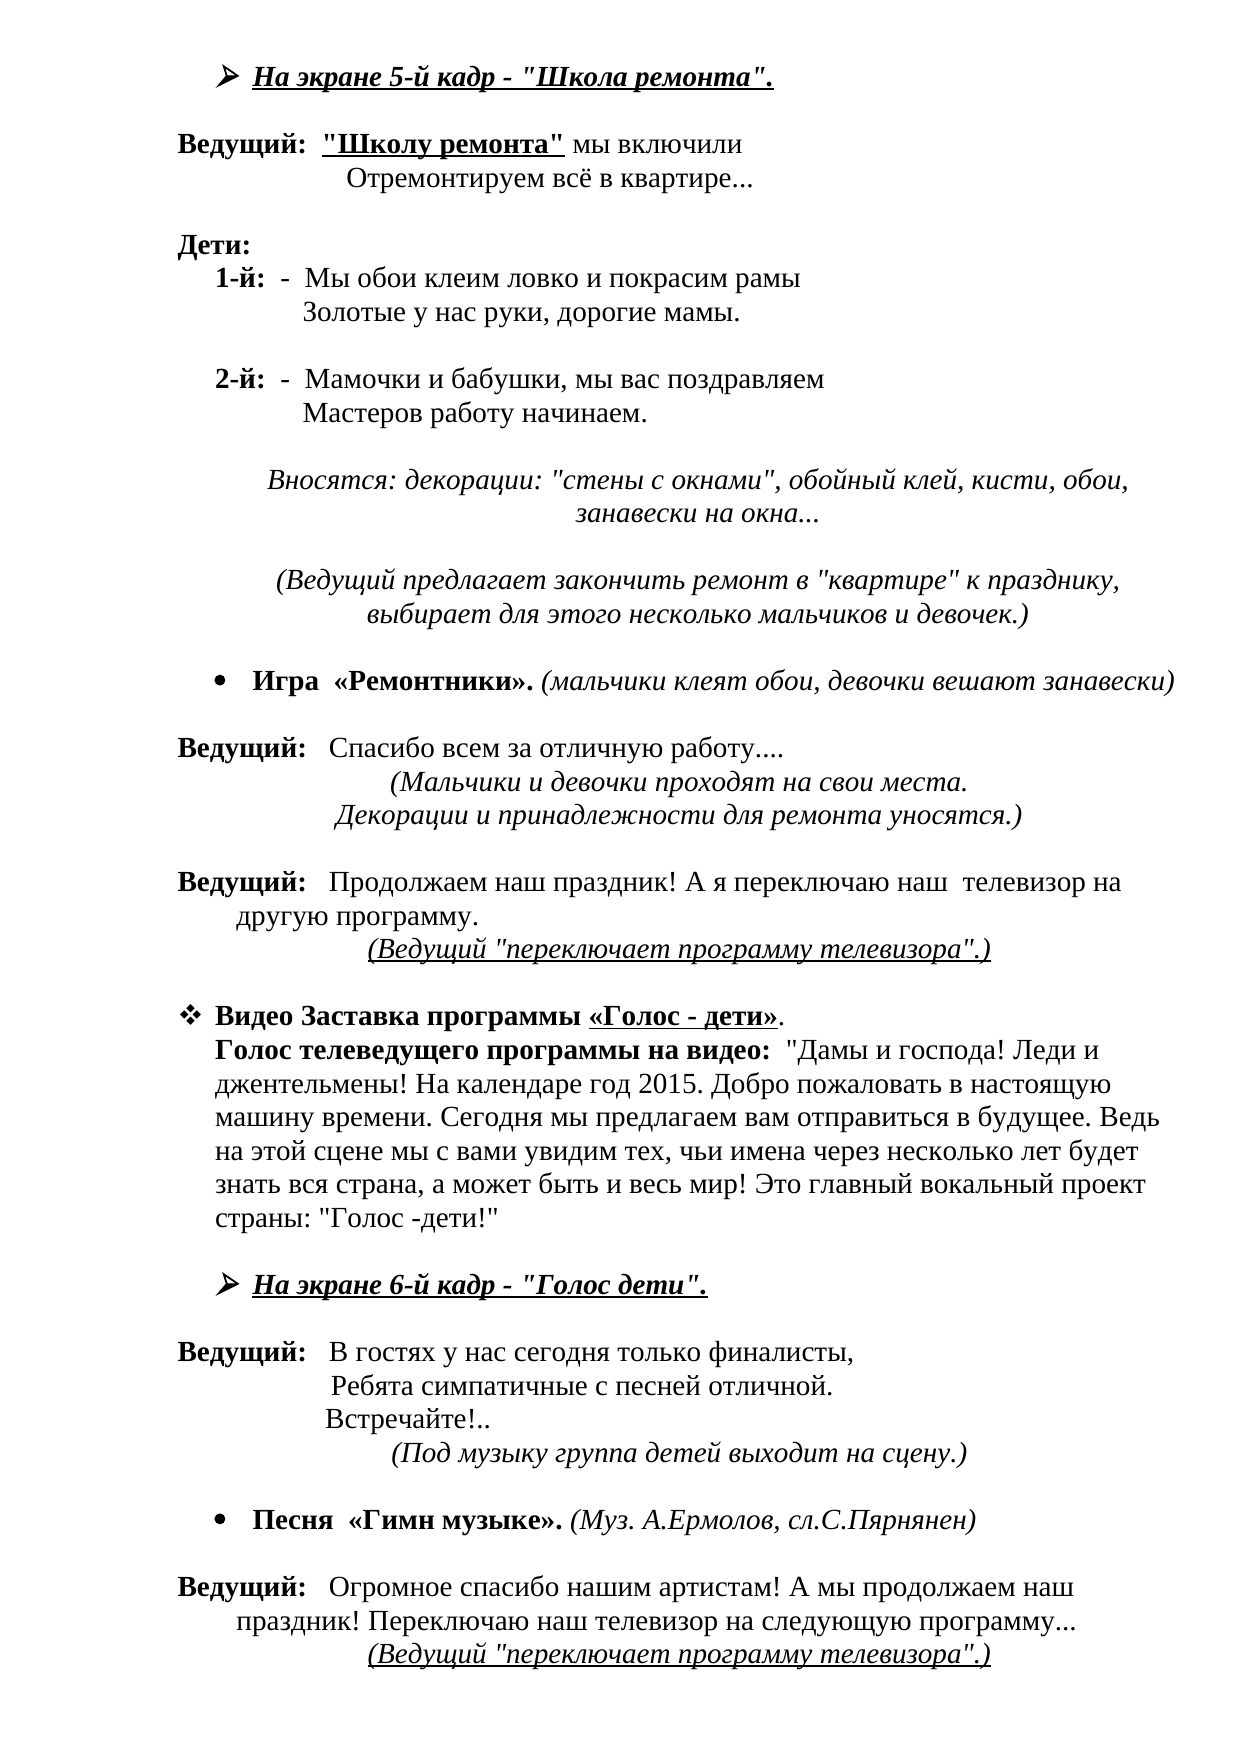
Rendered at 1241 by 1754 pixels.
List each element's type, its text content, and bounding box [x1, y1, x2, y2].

text Ведущий: В гостях у нас сегодня только финалисты, [177, 1334, 1181, 1368]
text Золотые у нас руки, дорогие мамы. [215, 294, 1181, 328]
text 2-й: - Мамочки и бабушки, мы вас поздравляем [215, 361, 1181, 395]
text Отремонтируем всё в квартире... [215, 160, 1181, 193]
text Дети: [177, 227, 1181, 261]
list На экране 5-й кадр - "Школа ремонта". [215, 59, 1181, 93]
list Игра «Ремонтники». (мальчики клеят обои, девочки вешают занавески) [215, 663, 1181, 697]
text (Ведущий предлагает закончить ремонт в "квартире" к празднику, выбирает для этого несколько мальчиков и девочек.) [215, 562, 1181, 629]
text Ребята симпатичные с песней отличной. [177, 1368, 1181, 1401]
text Голос телеведущего программы на видео: "Дамы и господа! Леди и джентельмены! На календаре год 2015. Добро пожаловать в настоящую машину времени. Сегодня мы предлагаем вам отправиться в будущее. Ведь на этой сцене мы с вами увидим тех, чьи имена через несколько лет будет знать вся страна, а может быть и весь мир! Это главный вокальный проект страны: "Голос -дети!" [215, 1032, 1181, 1233]
text Встречайте!.. [177, 1401, 1181, 1435]
text Ведущий: Огромное спасибо нашим артистам! А мы продолжаем наш праздник! Переключаю наш телевизор на следующую программу... [177, 1569, 1181, 1636]
text Ведущий: Спасибо всем за отличную работу.... [177, 730, 1181, 764]
text (Под музыку группа детей выходит на сцену.) [177, 1435, 1181, 1468]
text Декорации и принадлежности для ремонта уносятся.) [177, 797, 1181, 831]
text Вносятся: декорации: "стены с окнами", обойный клей, кисти, обои, занавески на окна... [215, 462, 1181, 529]
list На экране 6-й кадр - "Голос дети". [215, 1267, 1181, 1301]
text Ведущий: "Школу ремонта" мы включили [177, 126, 1181, 160]
text (Ведущий "переключает программу телевизора".) [177, 1636, 1181, 1670]
text 1-й: - Мы обои клеим ловко и покрасим рамы [215, 261, 1181, 294]
list Песня «Гимн музыке». (Муз. А.Ермолов, сл.С.Пярнянен) [215, 1502, 1181, 1536]
text Мастеров работу начинаем. [215, 395, 1181, 428]
text Ведущий: Продолжаем наш праздник! А я переключаю наш телевизор на другую программу. [177, 864, 1181, 931]
text (Ведущий "переключает программу телевизора".) [177, 931, 1181, 965]
list Видео Заставка программы «Голос - дети». [177, 998, 1181, 1032]
text (Мальчики и девочки проходят на свои места. [177, 764, 1181, 797]
